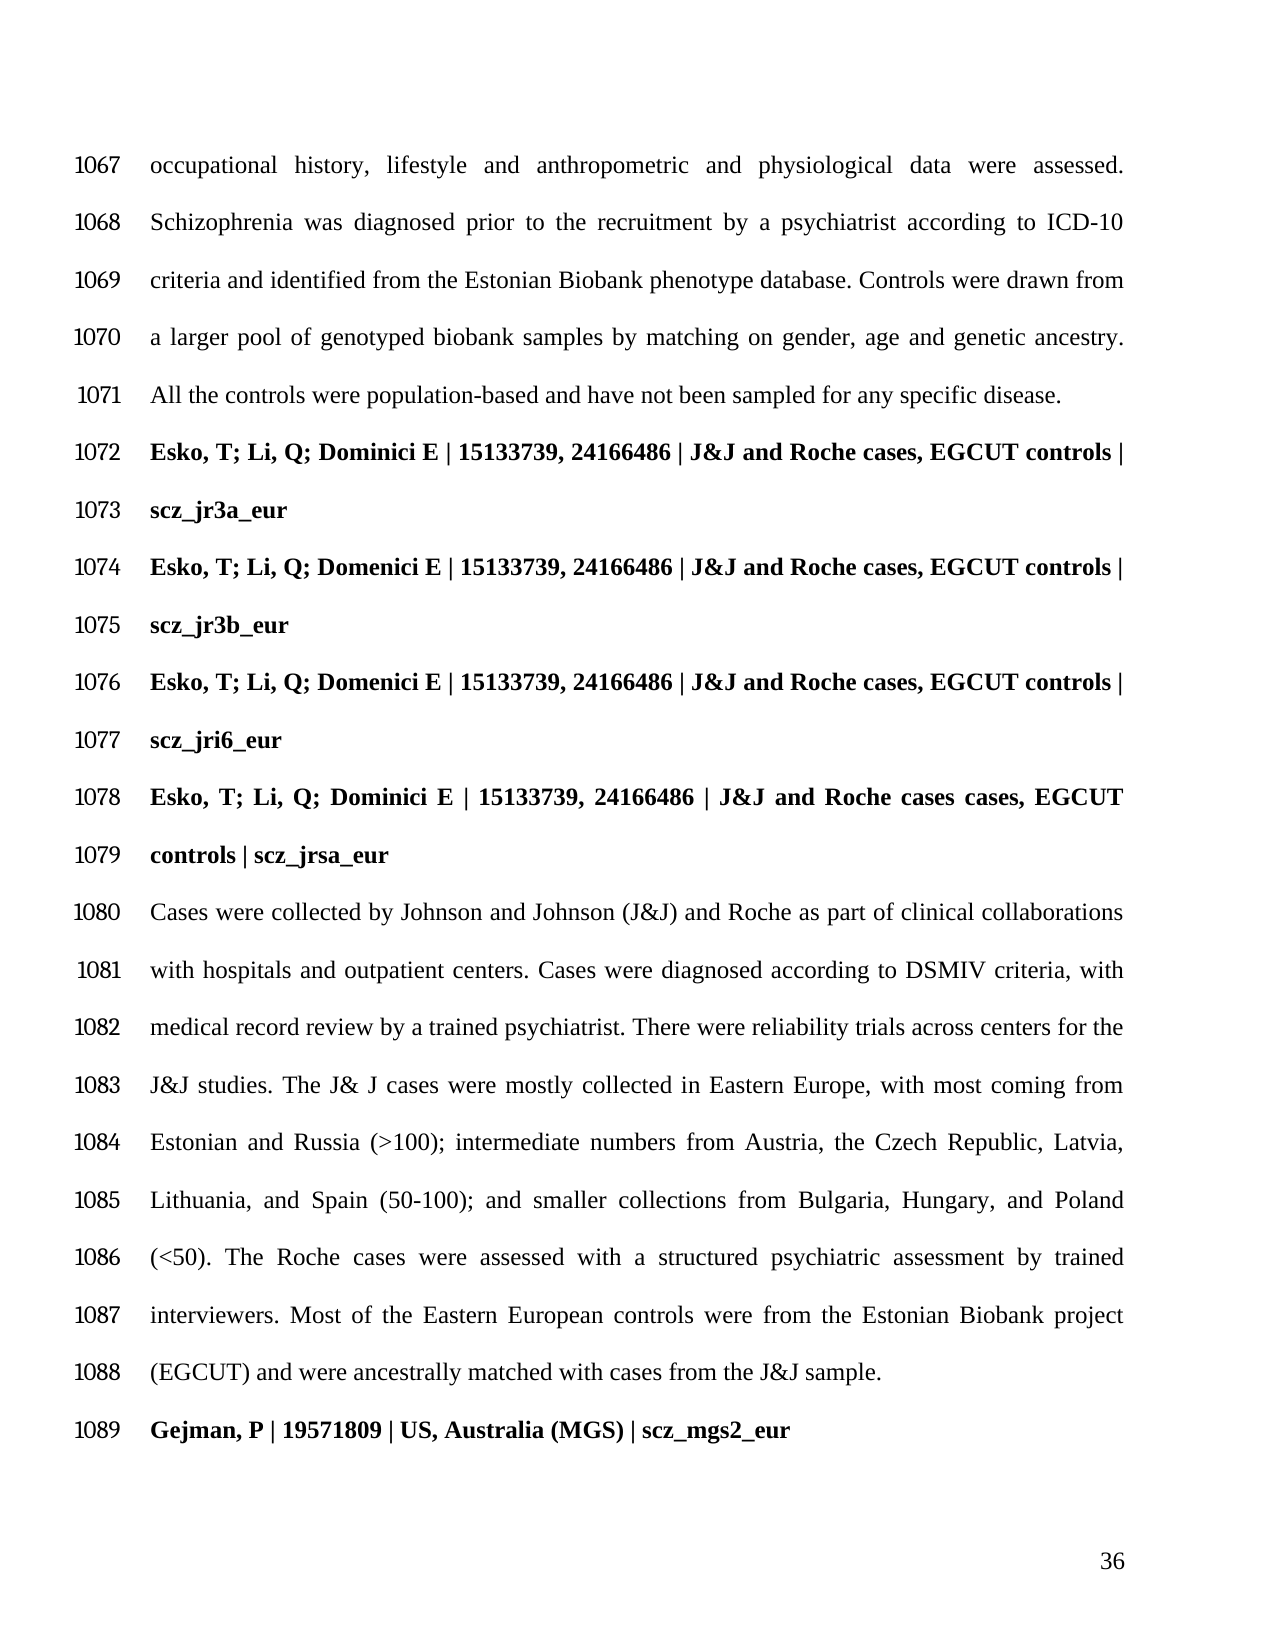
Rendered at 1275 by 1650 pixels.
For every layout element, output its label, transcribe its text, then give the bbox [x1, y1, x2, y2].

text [150, 150, 1125, 409]
text Esko, T; Li, Q; Domenici E | 15133739, 24166486 | J&J and Roche cases, EGCUT controls | scz_jr3b_eur [150, 552, 1125, 639]
text Esko, T; Li, Q; Domenici E | 15133739, 24166486 | J&J and Roche cases, EGCUT controls | scz_jri6_eur [150, 667, 1125, 754]
text Esko, T; Li, Q; Dominici E | 15133739, 24166486 | J&J and Roche cases, EGCUT controls | scz_jr3a_eur [150, 437, 1125, 524]
text Esko, T; Li, Q; Dominici E | 15133739, 24166486 | J&J and Roche cases cases, EGCUT controls | scz_jrsa_eur [150, 782, 1125, 869]
text Cases were collected by Johnson and Johnson (J&J) and Roche as part of clinical collaborations with hospitals and outpatient centers. Cases were diagnosed according to DSMIV criteria, with medical record review by a trained psychiatrist. There were reliability trials across centers for the J&J studies. The J& J cases were mostly collected in Eastern Europe, with most coming from Estonian and Russia (>100); intermediate numbers from Austria, the Czech Republic, Latvia, Lithuania, and Spain (50-100); and smaller collections from Bulgaria, Hungary, and Poland (<50). The Roche cases were assessed with a structured psychiatric assessment by trained interviewers. Most of the Eastern European controls were from the Estonian Biobank project (EGCUT) and were ancestrally matched with cases from the J&J sample. [150, 897, 1125, 1386]
text Gejman, P | 19571809 | US, Australia (MGS) | scz_mgs2_eur [150, 1415, 1125, 1444]
